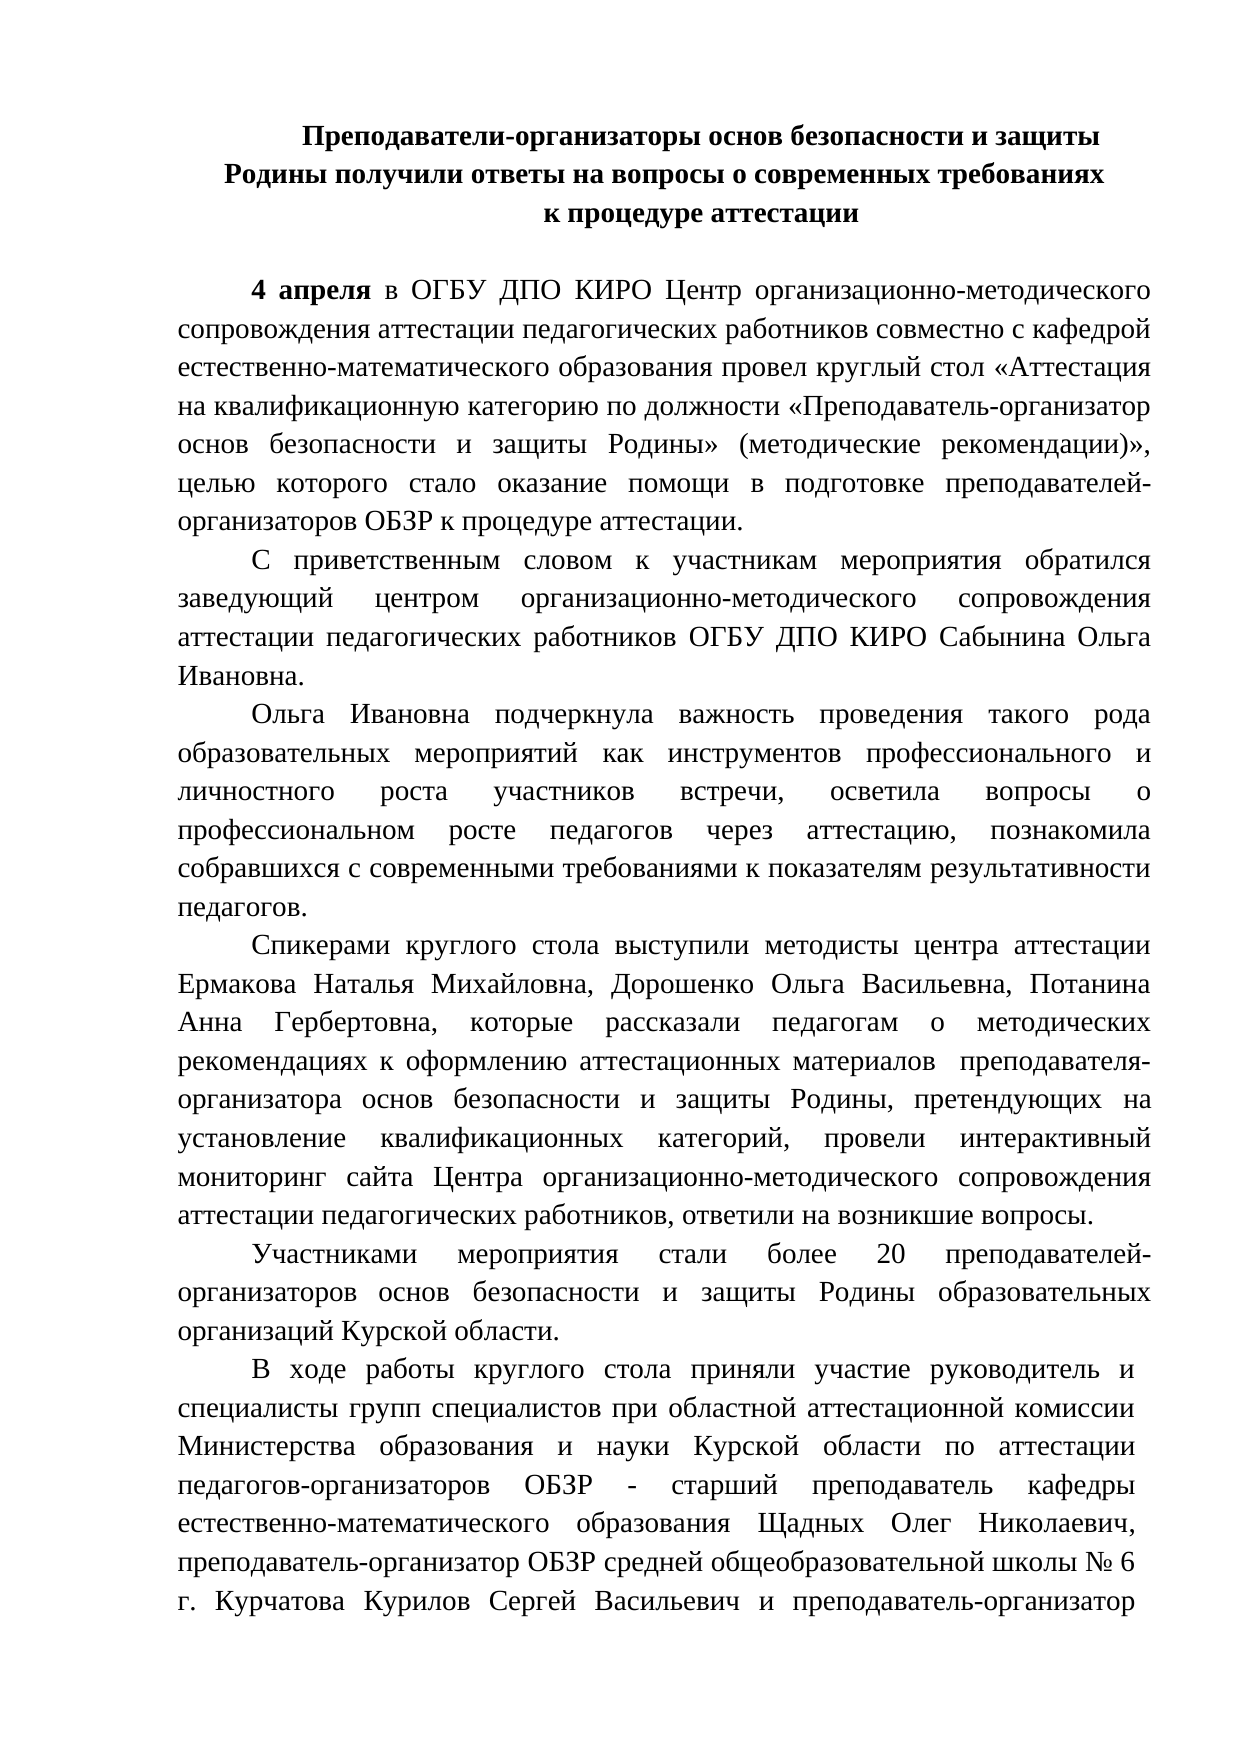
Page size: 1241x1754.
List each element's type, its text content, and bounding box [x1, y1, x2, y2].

text Спикерами круглого стола выступили методисты центра аттестации Ермакова Наталья Михайловна, Дорошенко Ольга Васильевна, Потанина Анна Гербертовна, которые рассказали педагогам о методических рекомендациях к оформлению аттестационных материалов преподавателя-организатора основ безопасности и защиты Родины, претендующих на установление квалификационных категорий, провели интерактивный мониторинг сайта Центра организационно-методического сопровождения аттестации педагогических работников, ответили на возникшие вопросы. [177, 927, 1152, 1231]
text 4 апреля в ОГБУ ДПО КИРО Центр организационно-методического сопровождения аттестации педагогических работников совместно с кафедрой естественно-математического образования провел круглый стол «Аттестация на квалификационную категорию по должности «Преподаватель-организатор основ безопасности и защиты Родины» (методические рекомендации)», целью которого стало оказание помощи в подготовке преподавателей-организаторов ОБЗР к процедуре аттестации. [177, 272, 1152, 537]
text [177, 1351, 1136, 1616]
text к процедуре аттестации [177, 195, 1152, 229]
text Ольга Ивановна подчеркнула важность проведения такого рода образовательных мероприятий как инструментов профессионального и личностного роста участников встречи, осветила вопросы о профессиональном росте педагогов через аттестацию, познакомила собравшихся с современными требованиями к показателям результативности педагогов. [177, 696, 1152, 922]
text Участниками мероприятия стали более 20 преподавателей-организаторов основ безопасности и защиты Родины образовательных организаций Курской области. [177, 1236, 1152, 1346]
text Преподаватели-организаторы основ безопасности и защиты Родины получили ответы на вопросы о современных требованиях [177, 118, 1152, 190]
text С приветственным словом к участникам мероприятия обратился заведующий центром организационно-методического сопровождения аттестации педагогических работников ОГБУ ДПО КИРО Сабынина Ольга Ивановна. [177, 542, 1152, 691]
